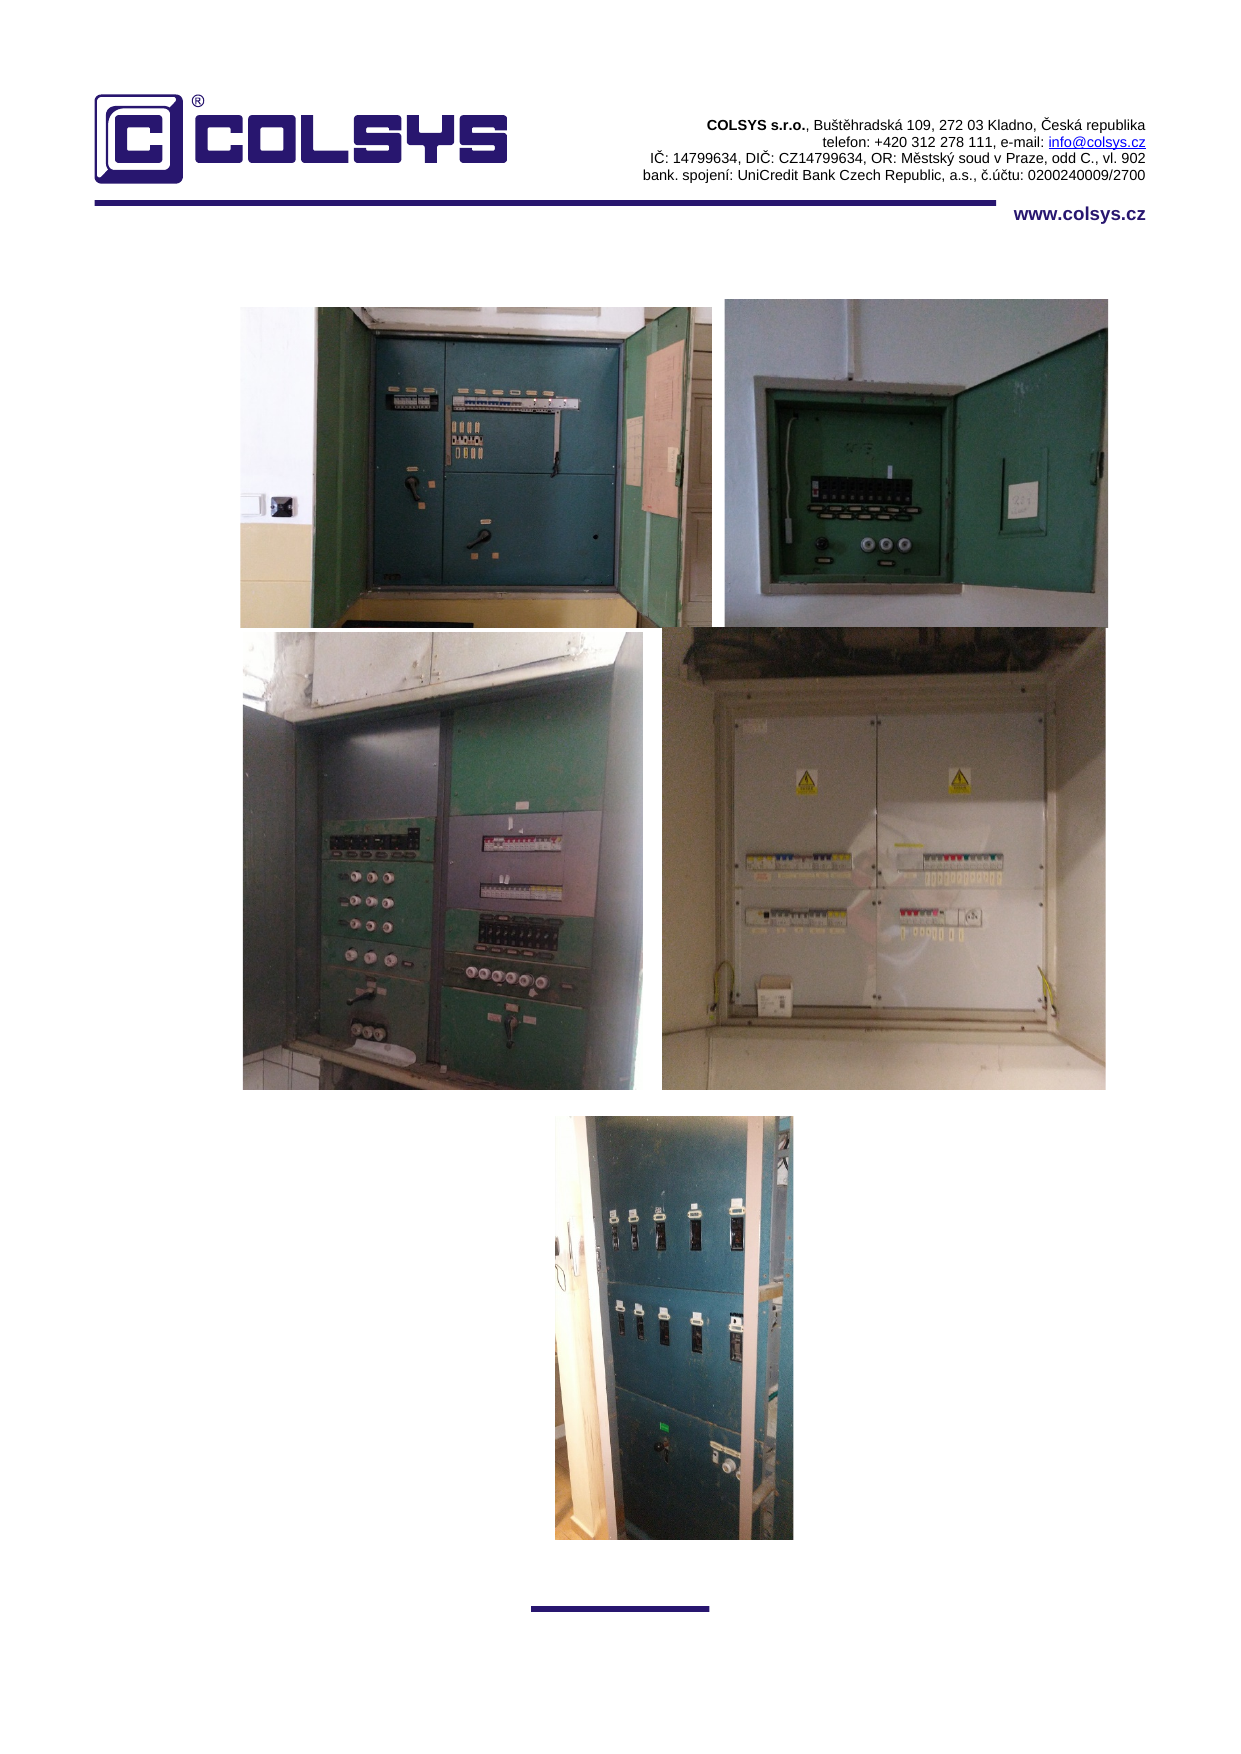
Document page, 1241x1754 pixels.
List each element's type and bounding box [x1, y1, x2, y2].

picture [242, 632, 643, 1090]
picture [555, 1116, 794, 1540]
picture [240, 299, 1109, 1090]
